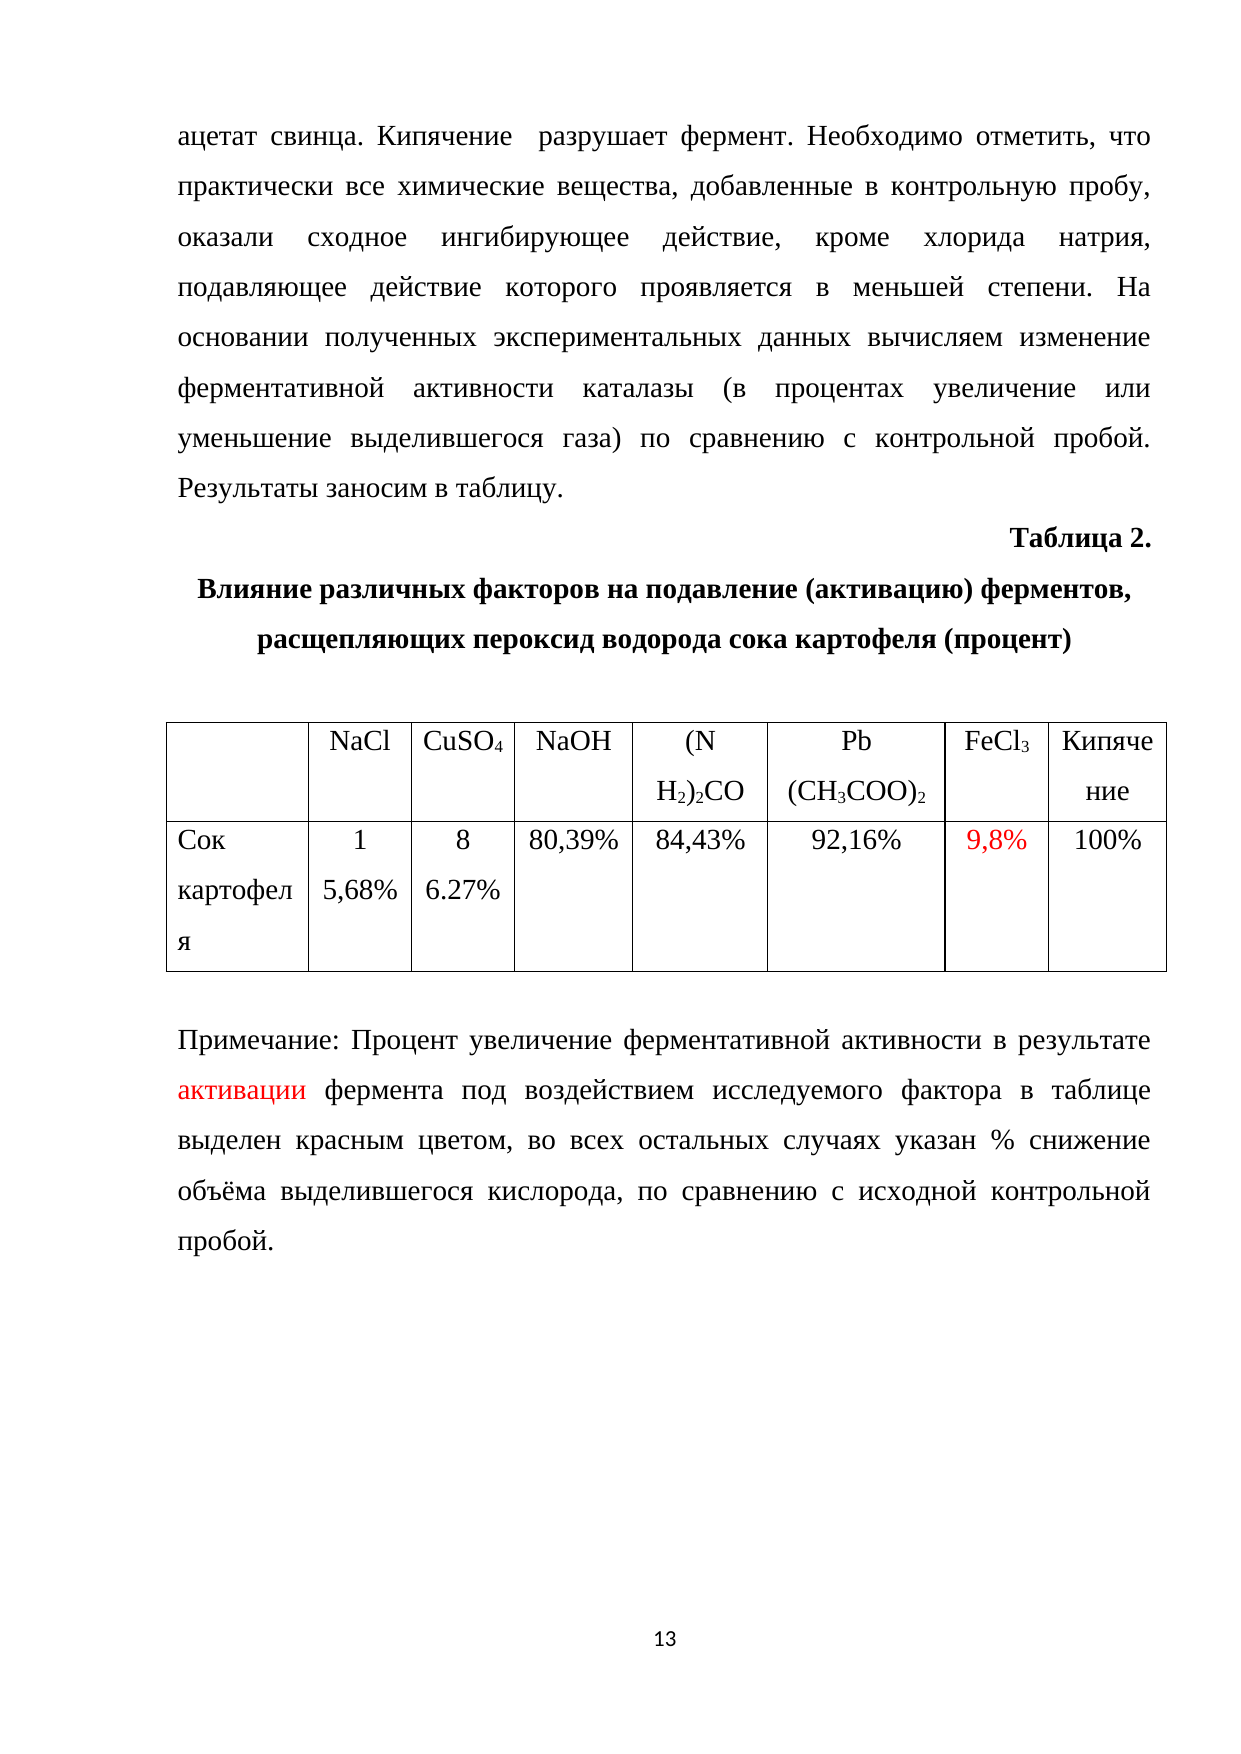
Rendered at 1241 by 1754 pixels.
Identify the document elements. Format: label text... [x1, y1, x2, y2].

text Примечание: Процент увеличение ферментативной активности в результате активации фермента под воздействием исследуемого фактора в таблице выделен красным цветом, во всех остальных случаях указан % снижение объёма выделившегося кислорода, по сравнению с исходной контрольной пробой. [177, 1022, 1152, 1257]
table_header FeCl3 [946, 723, 1048, 821]
text Таблица 2. [177, 521, 1152, 554]
table_cell 100% [1049, 822, 1166, 971]
table_cell Сок картофеля [167, 822, 308, 971]
table_cell 92,16% [768, 822, 944, 971]
text Влияние различных факторов на подавление (активацию) ферментов, расщепляющих пероксид водорода сока картофеля (процент) [177, 571, 1152, 655]
table_header Pb(СН3СОО)2 [768, 723, 944, 821]
table_cell 80,39% [515, 822, 632, 971]
table_header CuSO4 [412, 723, 514, 821]
table_cell 9,8% [946, 822, 1048, 971]
table_header NaCl [309, 723, 411, 821]
table_header Кипячение [1049, 723, 1166, 821]
table_cell 86.27% [412, 822, 514, 971]
table_header [167, 723, 308, 821]
table_cell 84,43% [633, 822, 767, 971]
table_header NaOH [515, 723, 632, 821]
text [177, 118, 1152, 504]
table_cell 15,68% [309, 822, 411, 971]
table_header (NH2)2CO [633, 723, 767, 821]
